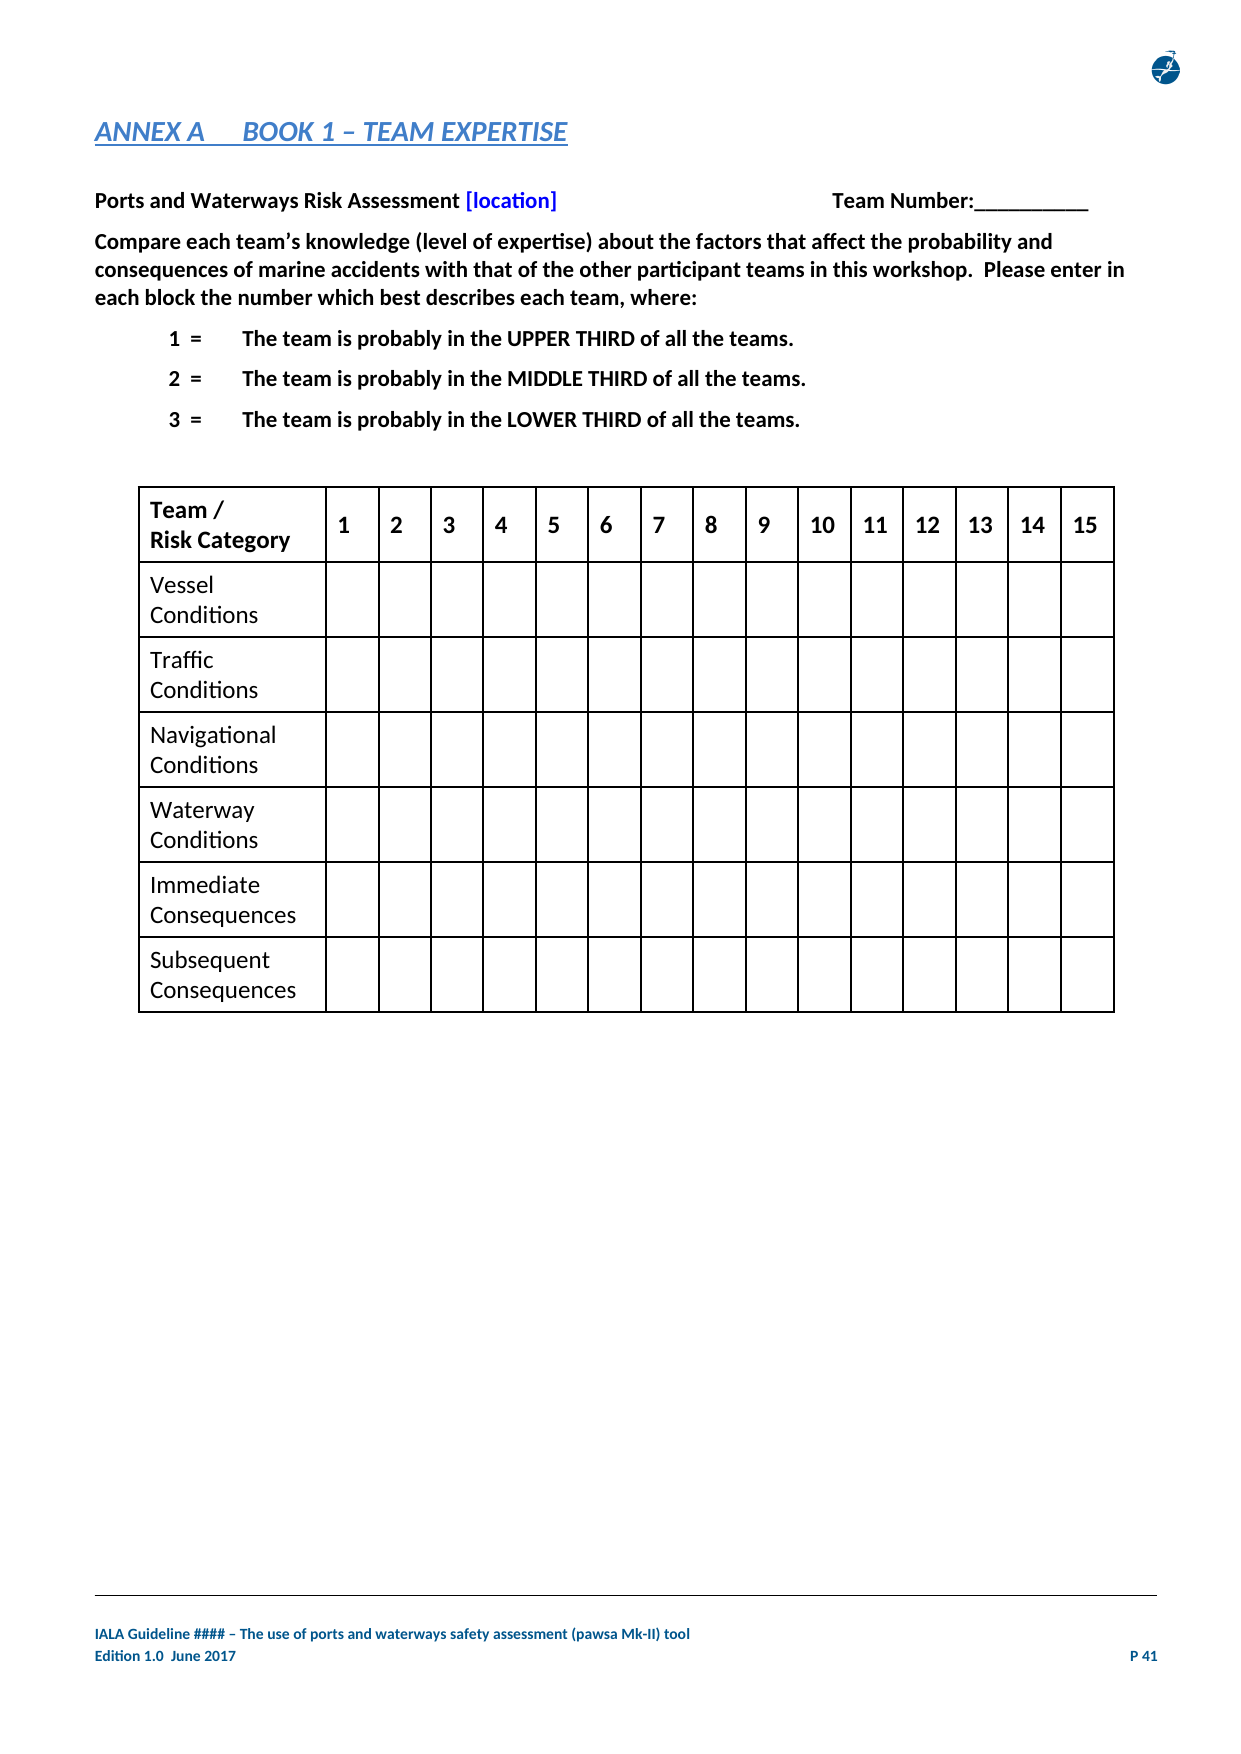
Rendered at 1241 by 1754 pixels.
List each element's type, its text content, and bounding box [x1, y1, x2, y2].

table_cell [1062, 863, 1113, 936]
table_cell [747, 563, 797, 636]
table_cell [589, 638, 640, 711]
table_cell [380, 563, 430, 636]
table_cell [1062, 788, 1113, 861]
table_cell [642, 938, 692, 1011]
table_header 6 [589, 488, 640, 561]
table_header Team / Risk Category [140, 488, 325, 561]
table_cell [327, 788, 378, 861]
table_header 12 [904, 488, 955, 561]
table_cell Traffic Conditions [140, 638, 325, 711]
table_cell [589, 938, 640, 1011]
table_cell [1062, 563, 1113, 636]
table_cell [537, 863, 587, 936]
table_cell [484, 788, 535, 861]
table_cell [852, 563, 902, 636]
table_cell [589, 563, 640, 636]
table_cell [957, 713, 1007, 786]
text 1 = The team is probably in the UPPER THIRD of all the teams. [168, 324, 1157, 352]
text 2 = The team is probably in the MIDDLE THIRD of all the teams. [168, 364, 1157, 392]
table_cell [589, 788, 640, 861]
table_cell [432, 563, 482, 636]
table_cell [537, 938, 587, 1011]
table_cell [484, 563, 535, 636]
table_cell [747, 863, 797, 936]
table_cell [852, 713, 902, 786]
table_cell [957, 638, 1007, 711]
text BOOK 1 – Team Expertise [94, 113, 1157, 149]
table_cell [589, 863, 640, 936]
table_cell [957, 863, 1007, 936]
table_cell [1062, 713, 1113, 786]
table_cell [747, 713, 797, 786]
table_cell [327, 713, 378, 786]
table_cell [642, 713, 692, 786]
table_cell [852, 863, 902, 936]
table_cell [957, 563, 1007, 636]
table_header 3 [432, 488, 482, 561]
table_cell [852, 638, 902, 711]
table_header 7 [642, 488, 692, 561]
text Ports and Waterways Risk Assessment [location] Team Number:__________ [94, 187, 1157, 215]
table_cell [327, 863, 378, 936]
table_cell [694, 638, 745, 711]
table_cell [1062, 638, 1113, 711]
table_header 2 [380, 488, 430, 561]
table_cell [799, 713, 850, 786]
table_cell [432, 938, 482, 1011]
table_cell [1009, 938, 1060, 1011]
table_cell [694, 713, 745, 786]
table_cell [1009, 563, 1060, 636]
table_cell [380, 788, 430, 861]
table_header 10 [799, 488, 850, 561]
table_cell [747, 638, 797, 711]
table_cell [904, 788, 955, 861]
table_cell [537, 713, 587, 786]
table_cell [642, 863, 692, 936]
table_cell [799, 788, 850, 861]
table_cell [484, 638, 535, 711]
table_cell [694, 938, 745, 1011]
table_header 4 [484, 488, 535, 561]
table_cell [694, 788, 745, 861]
table_cell [432, 863, 482, 936]
table_cell [904, 938, 955, 1011]
table_header 14 [1009, 488, 1060, 561]
table_cell [747, 938, 797, 1011]
table_cell Waterway Conditions [140, 788, 325, 861]
table_cell [1009, 713, 1060, 786]
table_cell [380, 863, 430, 936]
table_cell [852, 788, 902, 861]
table_cell [1062, 938, 1113, 1011]
table_cell [484, 863, 535, 936]
table_cell [904, 638, 955, 711]
table_cell [484, 938, 535, 1011]
table_cell [327, 563, 378, 636]
table_cell [799, 638, 850, 711]
table_cell [904, 563, 955, 636]
table_cell [1009, 863, 1060, 936]
table_cell [1009, 788, 1060, 861]
table_cell [327, 938, 378, 1011]
table_cell Subsequent Consequences [140, 938, 325, 1011]
table_cell [327, 638, 378, 711]
picture [1120, 0, 1239, 119]
table_cell [799, 863, 850, 936]
table_cell [537, 563, 587, 636]
table_cell Immediate Consequences [140, 863, 325, 936]
table_cell [432, 713, 482, 786]
table_cell [537, 638, 587, 711]
table_cell [904, 713, 955, 786]
table_header 11 [852, 488, 902, 561]
table_cell [1009, 638, 1060, 711]
table_header 8 [694, 488, 745, 561]
table_cell [432, 788, 482, 861]
table_header 9 [747, 488, 797, 561]
table_cell Vessel Conditions [140, 563, 325, 636]
table_header 13 [957, 488, 1007, 561]
table_cell [537, 788, 587, 861]
text 3 = The team is probably in the LOWER THIRD of all the teams. [168, 405, 1157, 433]
table_cell [642, 788, 692, 861]
table_header 15 [1062, 488, 1113, 561]
table_cell [380, 638, 430, 711]
table_header 5 [537, 488, 587, 561]
table_cell [957, 788, 1007, 861]
table_cell [380, 938, 430, 1011]
table_cell [432, 638, 482, 711]
table_cell [642, 638, 692, 711]
table_cell [852, 938, 902, 1011]
table_cell [957, 938, 1007, 1011]
table_cell [904, 863, 955, 936]
table_cell [747, 788, 797, 861]
table_cell [799, 938, 850, 1011]
table_cell [484, 713, 535, 786]
text Compare each team’s knowledge (level of expertise) about the factors that affect the probability and consequences of marine accidents with that of the other participant teams in this workshop. Please enter in each block the number which best describes each team, where: [94, 227, 1157, 311]
table_cell Navigational Conditions [140, 713, 325, 786]
table_cell [589, 713, 640, 786]
table_cell [642, 563, 692, 636]
table_cell [799, 563, 850, 636]
table_cell [694, 563, 745, 636]
table_cell [694, 863, 745, 936]
table_header 1 [327, 488, 378, 561]
table_cell [380, 713, 430, 786]
